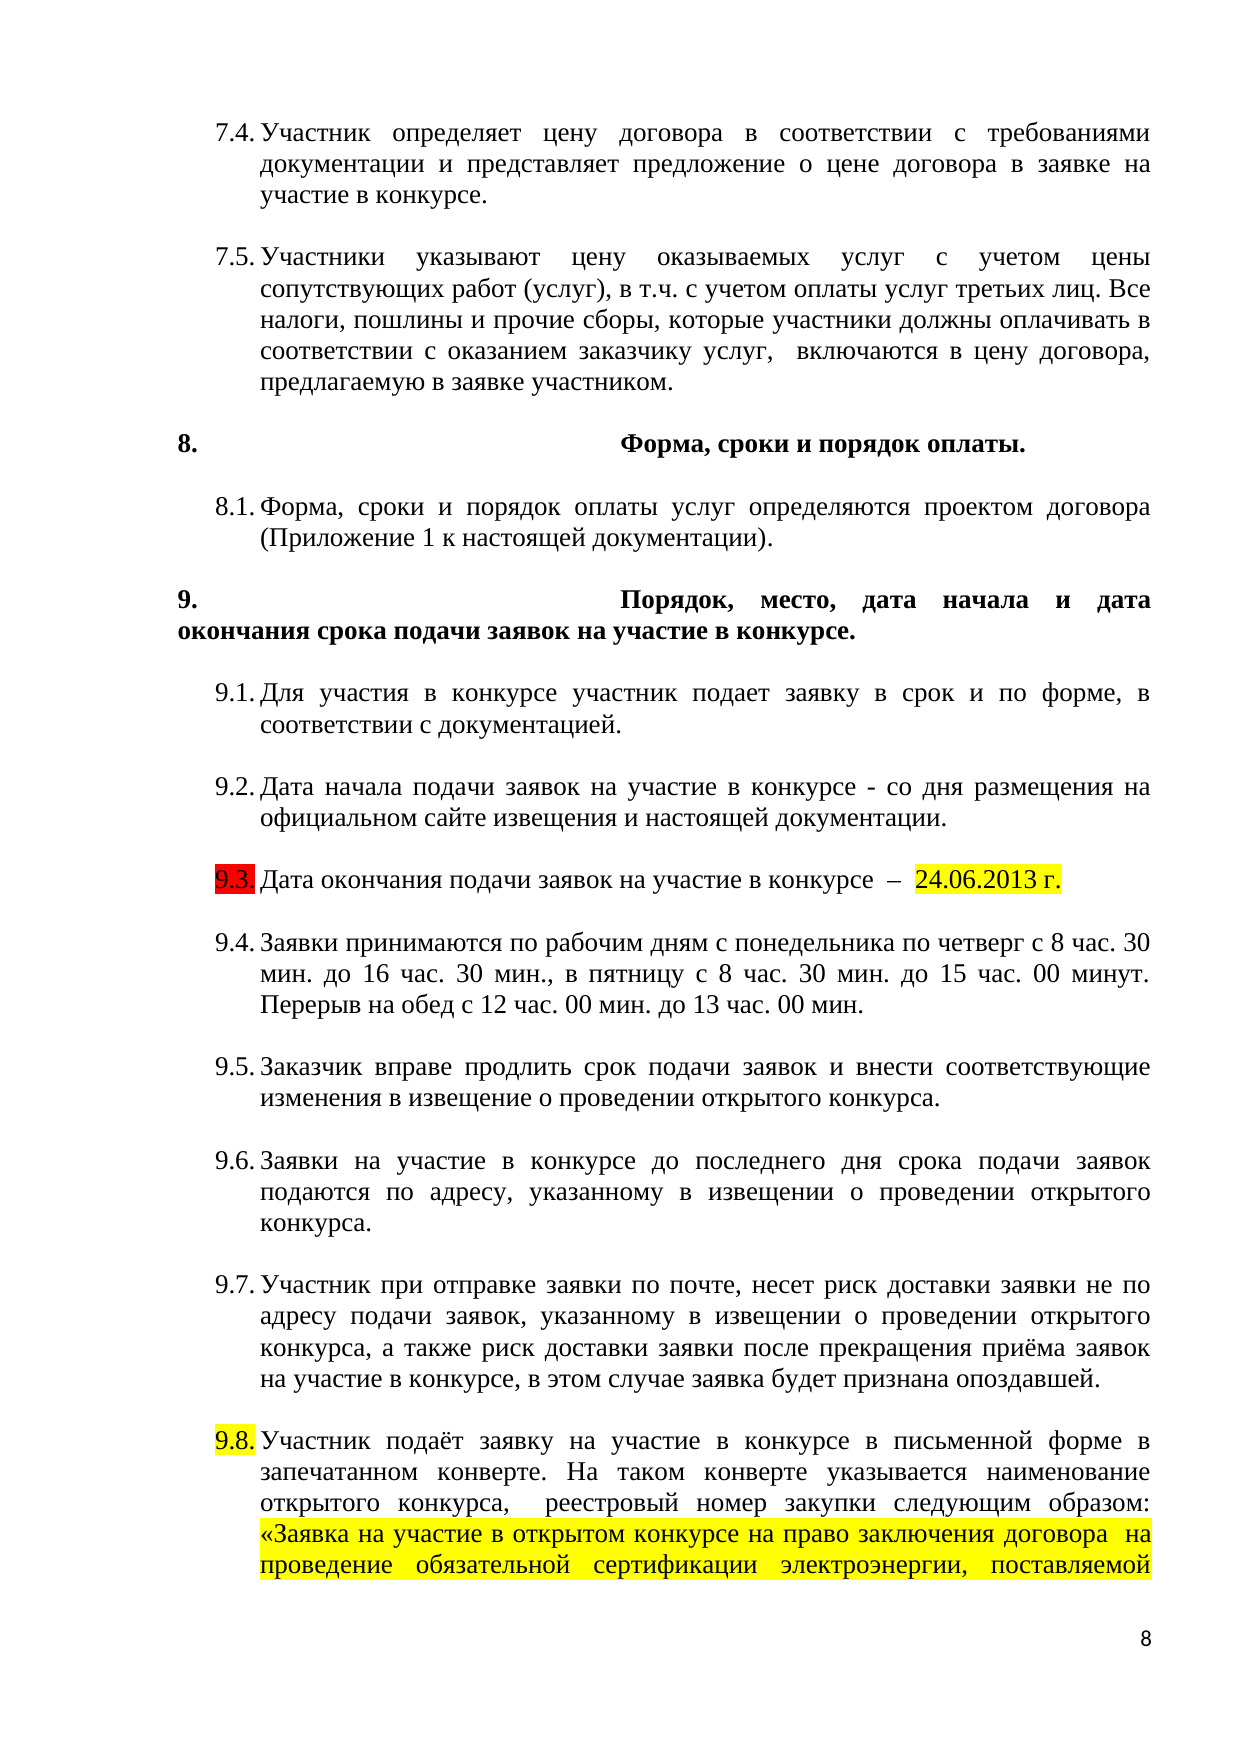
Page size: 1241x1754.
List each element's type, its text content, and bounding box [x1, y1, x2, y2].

list Участники указывают цену оказываемых услуг с учетом цены сопутствующих работ (услуг), в т.ч. с учетом оплаты услуг третьих лиц. Все налоги, пошлины и прочие сборы, которые участники должны оплачивать в соответствии с оказанием заказчику услуг, включаются в цену договора, предлагаемую в заявке участником. [215, 241, 1152, 396]
list Дата окончания подачи заявок на участие в конкурсе – 24.06.2013 г. [215, 863, 1152, 894]
list Заявки принимаются по рабочим дням с понедельника по четверг с 8 час. 30 мин. до 16 час. 30 мин., в пятницу с 8 час. 30 мин. до 15 час. 00 минут. Перерыв на обед с 12 час. 00 мин. до 13 час. 00 мин. [215, 926, 1152, 1019]
list Дата начала подачи заявок на участие в конкурсе - со дня размещения на официальном сайте извещения и настоящей документации. [215, 770, 1152, 832]
list Форма, сроки и порядок оплаты услуг определяются проектом договора (Приложение 1 к настоящей документации). [215, 490, 1152, 552]
list Заказчик вправе продлить срок подачи заявок и внести соответствующие изменения в извещение о проведении открытого конкурса. [215, 1050, 1152, 1113]
list Форма, сроки и порядок оплаты. [177, 427, 1152, 458]
list Для участия в конкурсе участник подает заявку в срок и по форме, в соответствии с документацией. [215, 677, 1152, 739]
list Участник определяет цену договора в соответствии с требованиями документации и представляет предложение о цене договора в заявке на участие в конкурсе. [215, 116, 1152, 209]
list Заявки на участие в конкурсе до последнего дня срока подачи заявок подаются по адресу, указанному в извещении о проведении открытого конкурса. [215, 1144, 1152, 1237]
list Участник при отправке заявки по почте, несет риск доставки заявки не по адресу подачи заявок, указанному в извещении о проведении открытого конкурса, а также риск доставки заявки после прекращения приёма заявок на участие в конкурсе, в этом случае заявка будет признана опоздавшей. [215, 1268, 1152, 1393]
list Порядок, место, дата начала и дата окончания срока подачи заявок на участие в конкурсе. [177, 583, 1152, 645]
